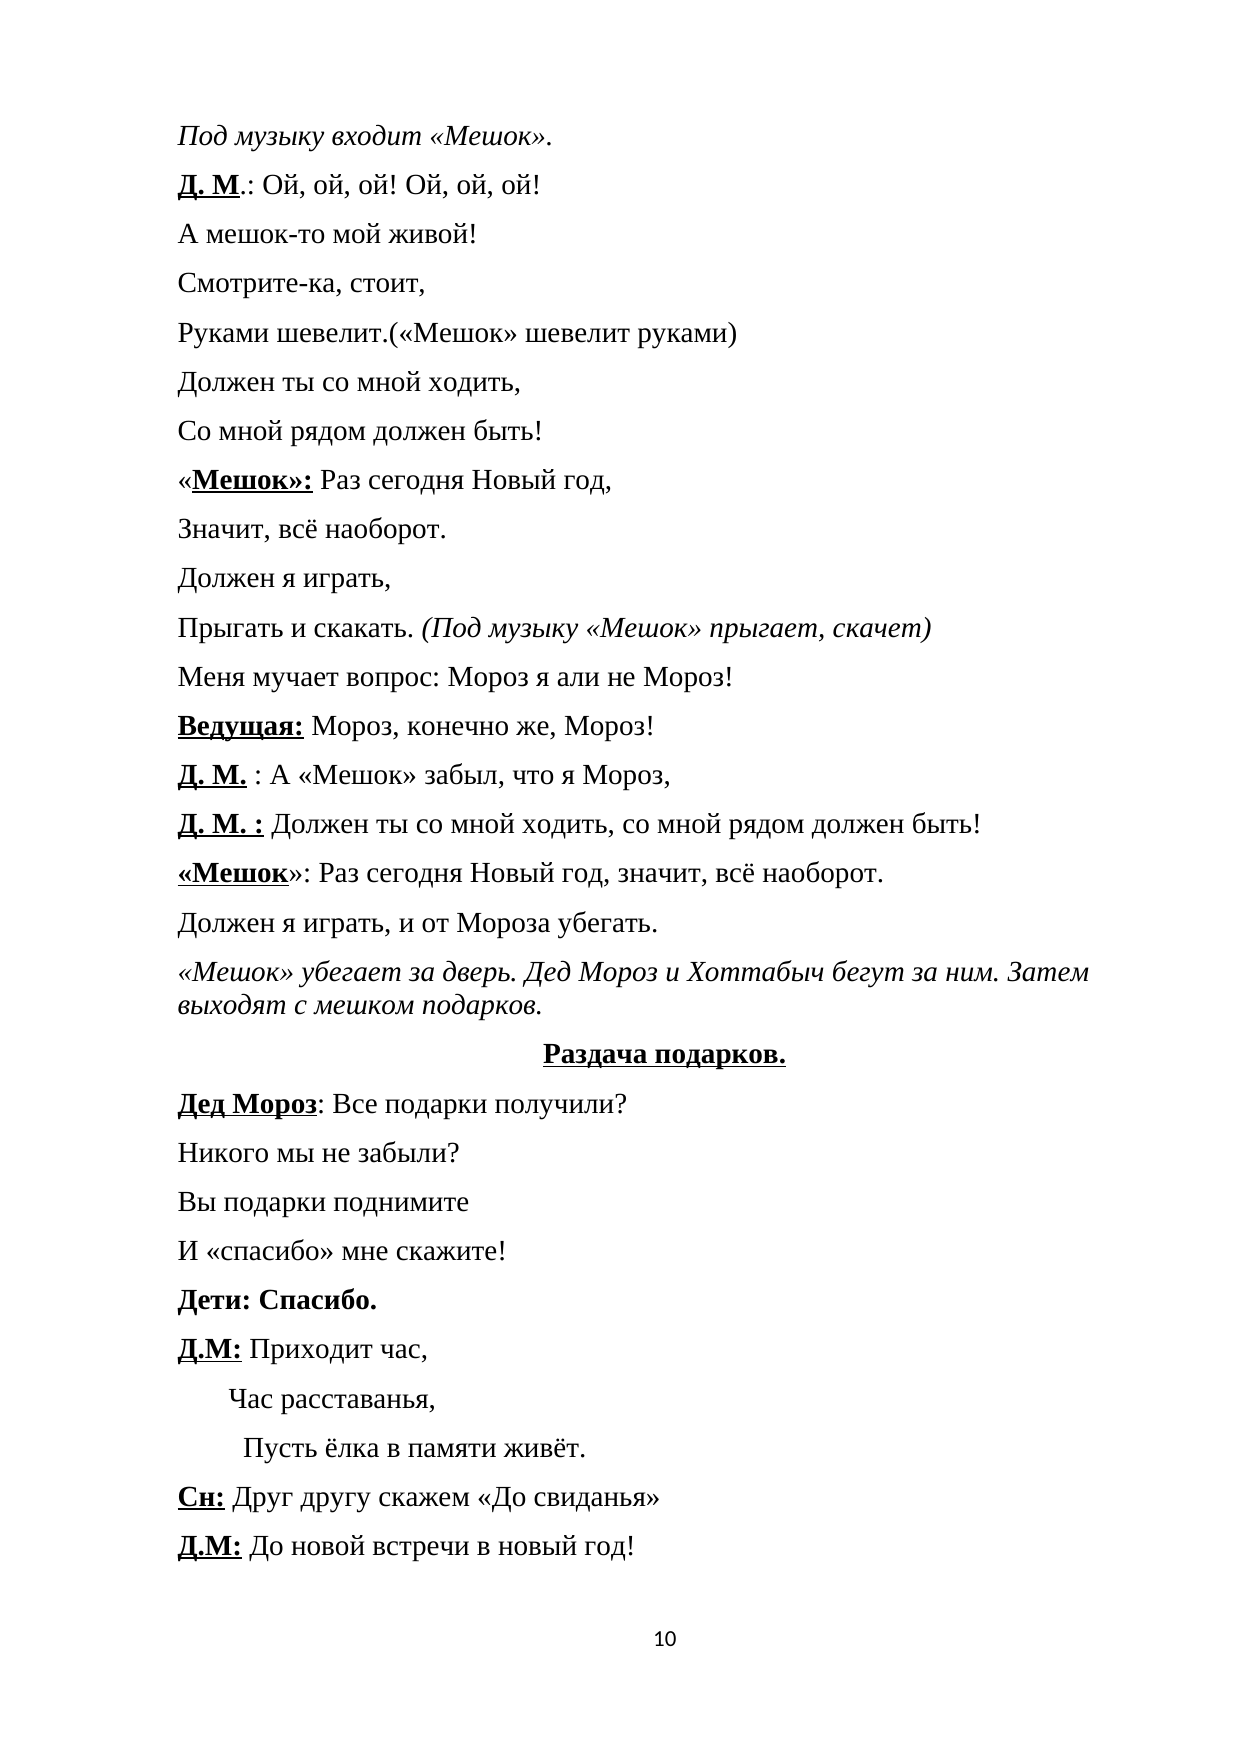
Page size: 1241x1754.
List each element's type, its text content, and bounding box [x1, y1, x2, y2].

text Под музыку входит «Мешок». [177, 118, 1152, 152]
text Д. М.: Ой, ой, ой! Ой, ой, ой! [177, 167, 1152, 201]
text Должен ты со мной ходить, [177, 364, 1152, 397]
text Раздача подарков. [177, 1037, 1152, 1070]
text Со мной рядом должен быть! [177, 413, 1152, 447]
text Прыгать и скакать. (Под музыку «Мешок» прыгает, скачет) [177, 610, 1152, 643]
text Дети: Спасибо. [177, 1282, 1152, 1316]
text Д. М. : А «Мешок» забыл, что я Мороз, [177, 757, 1152, 791]
text «Мешок» убегает за дверь. Дед Мороз и Хоттабыч бегут за ним. Затем выходят с мешком подарков. [177, 954, 1152, 1021]
text «Мешок»: Раз сегодня Новый год, значит, всё наоборот. [177, 856, 1152, 889]
text «Мешок»: Раз сегодня Новый год, [177, 462, 1152, 496]
text Вы подарки поднимите [177, 1184, 1152, 1218]
text Смотрите-ка, стоит, [177, 266, 1152, 299]
text Ведущая: Мороз, конечно же, Мороз! [177, 708, 1152, 742]
text Должен я играть, [177, 561, 1152, 594]
text Д.М: Приходит час, [177, 1332, 1152, 1365]
text Сн: Друг другу скажем «До свиданья» [177, 1479, 1152, 1513]
text Час расставанья, [177, 1381, 1152, 1414]
text Д. М. : Должен ты со мной ходить, со мной рядом должен быть! [177, 806, 1152, 840]
text Д.М: До новой встречи в новый год! [177, 1528, 1152, 1562]
text И «спасибо» мне скажите! [177, 1233, 1152, 1267]
text Значит, всё наоборот. [177, 511, 1152, 545]
text Руками шевелит.(«Мешок» шевелит руками) [177, 315, 1152, 348]
text Дед Мороз: Все подарки получили? [177, 1086, 1152, 1119]
text Меня мучает вопрос: Мороз я али не Мороз! [177, 659, 1152, 692]
text Никого мы не забыли? [177, 1135, 1152, 1168]
text Должен я играть, и от Мороза убегать. [177, 905, 1152, 938]
text А мешок-то мой живой! [177, 216, 1152, 250]
text Пусть ёлка в памяти живёт. [177, 1430, 1152, 1463]
